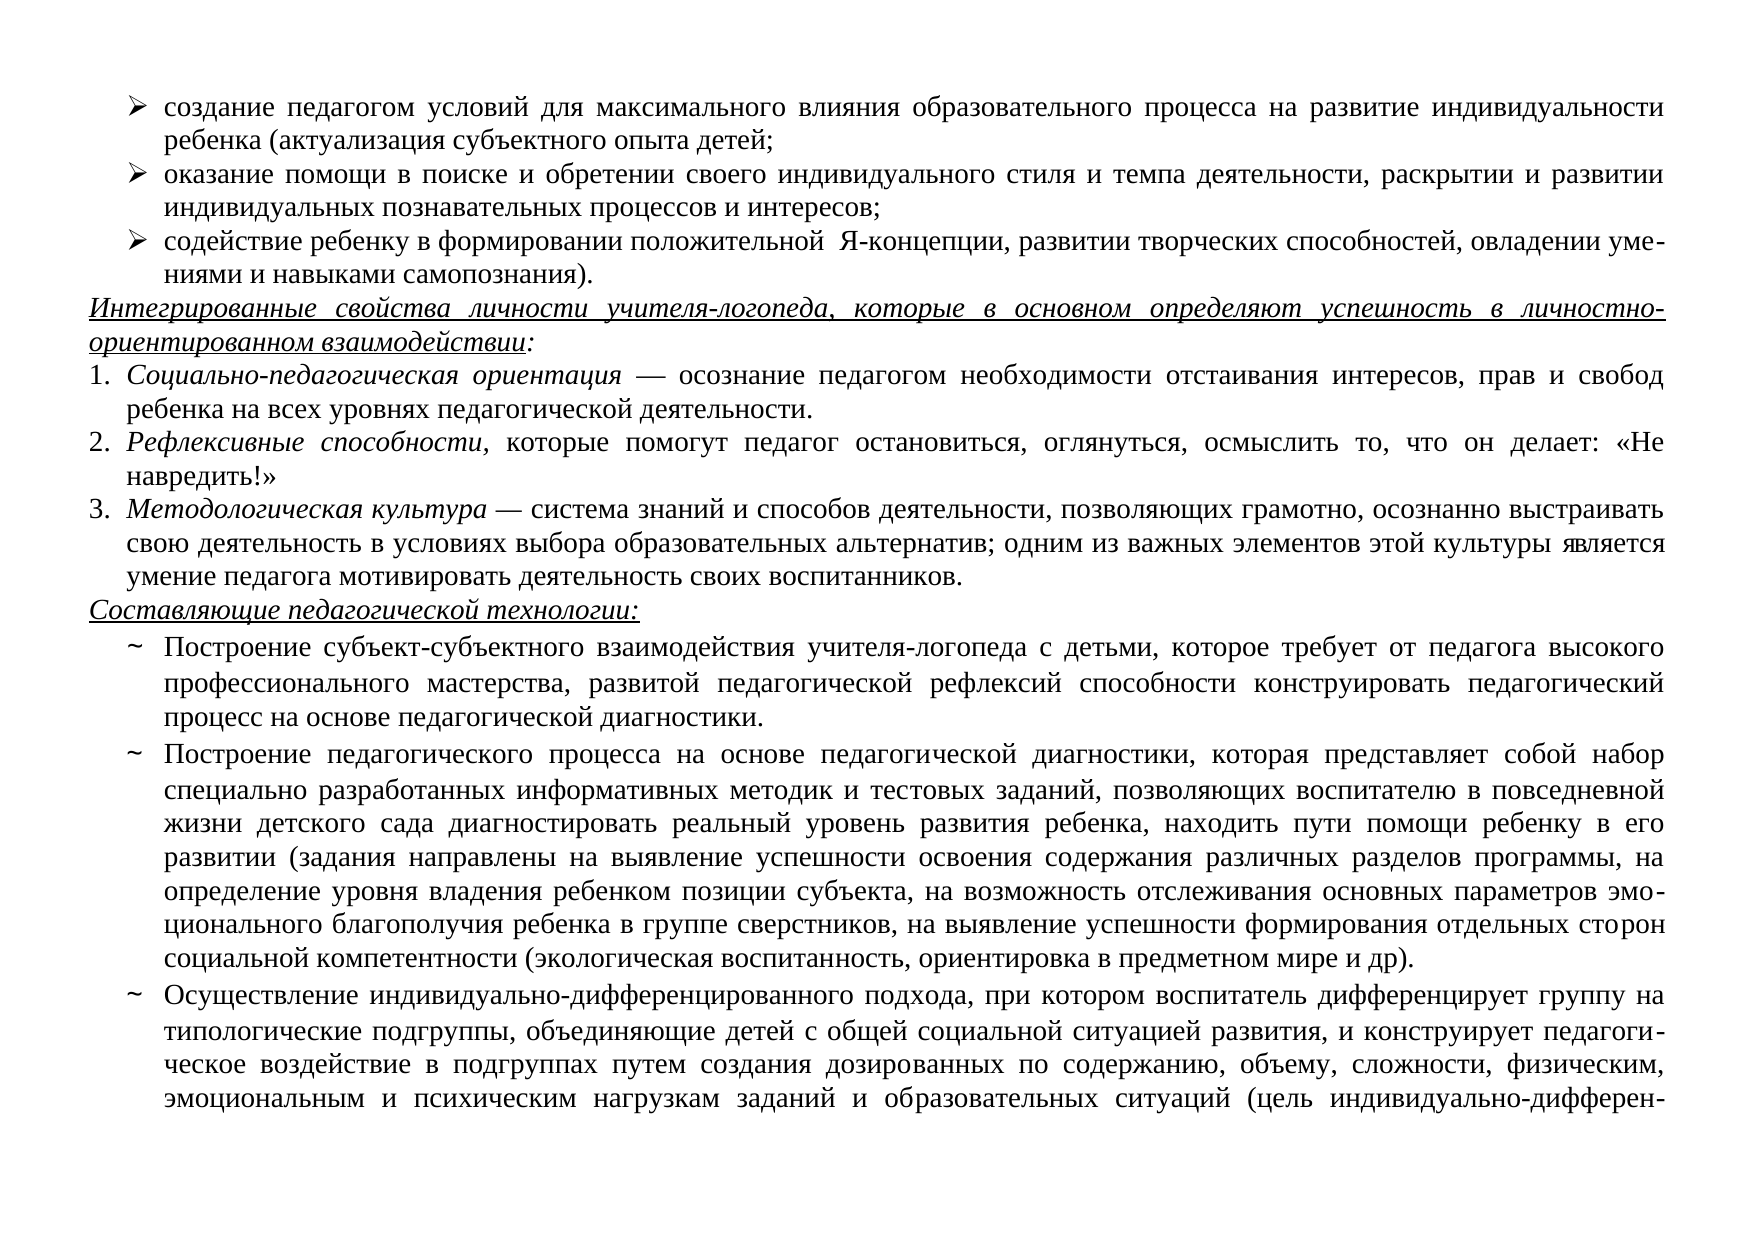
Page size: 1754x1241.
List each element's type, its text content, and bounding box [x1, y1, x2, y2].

text Интегрированные свойства личности учителя-логопеда, которые в основном определяют успешность в личностно-ориентированном взаимодействии: [89, 321, 1665, 357]
list создание педагогом условий для максимального влияния образовательного процесса на развитие индивидуальности ребенка (актуализация субъектного опыта детей; [126, 89, 1665, 156]
list Рефлексивные способности, которые помогут педагог остановиться, оглянуться, осмыслить то, что он делает: «Не навредить!» [89, 424, 1665, 491]
list Социально-педагогическая ориентация — осознание педагогом необходимости отстаивания интересов, прав и свобод ребенка на всех уровнях педагогической деятельности. [89, 357, 1665, 424]
text Интегрированные свойства личности учителя-логопеда, которые в основном определяют успешность в личностно-ориентированном взаимодействии: [89, 290, 1665, 319]
text Составляющие педагогической технологии: [89, 592, 1665, 626]
list Методологическая культура — система знаний и способов деятельности, позволяющих грамотно, осознанно выстраивать свою деятельность в условиях выбора образовательных альтернатив; одним из важных элементов этой культуры является умение педагога мотивировать деятельность своих воспитанников. [89, 491, 1665, 592]
list Построение педагогического процесса на основе педагогической диагностики, которая представляет собой набор специально разработанных информативных методик и тестовых заданий, позволяющих воспитателю в повседневной жизни детского сада диагностировать реальный уровень развития ребенка, находить пути помощи ребенку в его развитии (задания направлены на выявление успешности освоения содержания различных разделов программы, на определение уровня владения ребенком позиции субъекта, на возможность отслеживания основных параметров эмоционального благополучия ребенка в группе сверстников, на выявление успешности формирования отдельных сторон социальной компетентности (экологическая воспитанность, ориентировка в предметном мире и др). [126, 732, 1665, 973]
list Построение субъект-субъектного взаимодействия учителя-логопеда с детьми, которое требует от педагога высокого профессионального мастерства, развитой педагогической рефлексий способности конструировать педагогический процесс на основе педагогической диагностики. [126, 626, 1665, 732]
list оказание помощи в поиске и обретении своего индивидуального стиля и темпа деятельности, раскрытии и развитии индивидуальных познавательных процессов и интересов; [126, 156, 1665, 223]
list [126, 973, 1665, 1114]
list содействие ребенку в формировании положительной Я-концепции, развитии творческих способностей, овладении умениями и навыками самопознания). [126, 223, 1665, 290]
